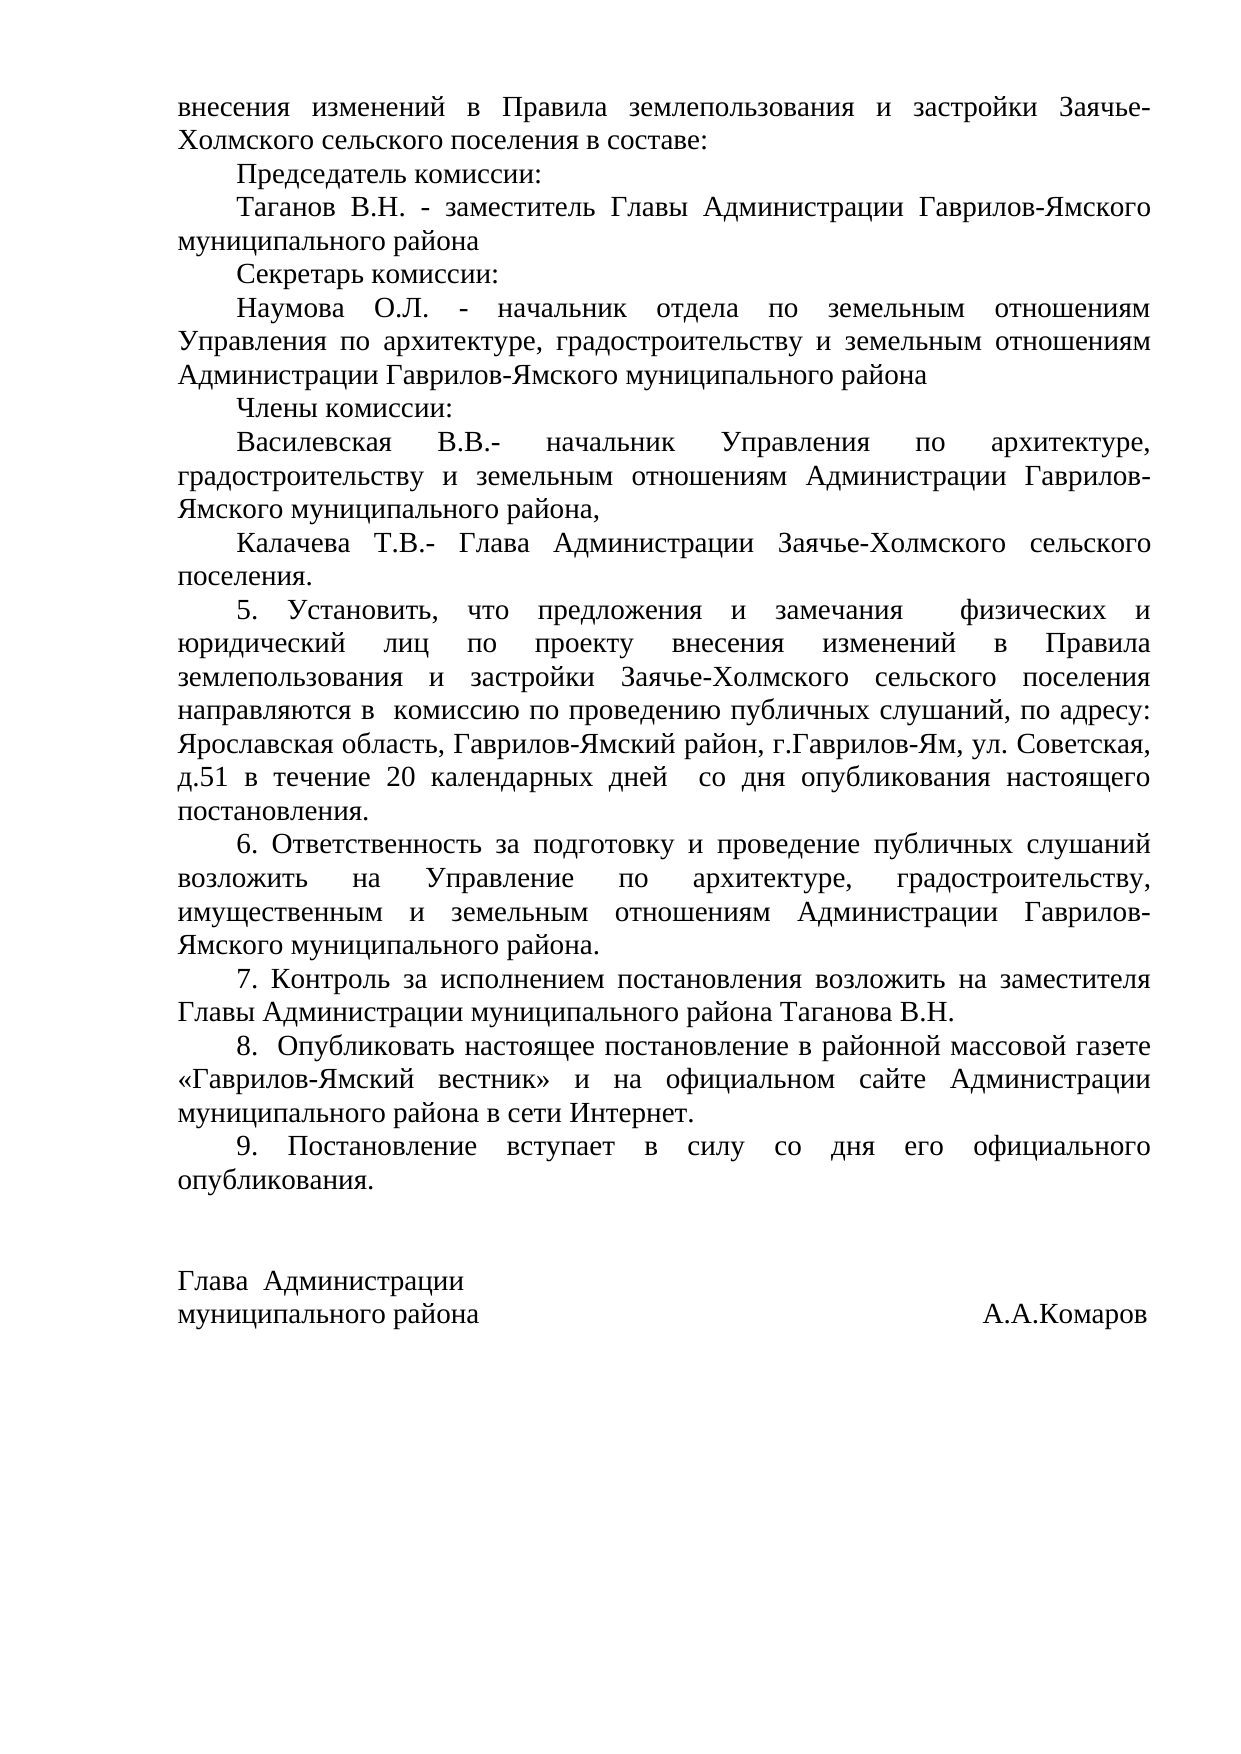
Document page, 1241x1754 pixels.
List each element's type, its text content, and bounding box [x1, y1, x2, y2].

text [177, 89, 1152, 156]
text 6. Ответственность за подготовку и проведение публичных слушаний возложить на Управление по архитектуре, градостроительству, имущественным и земельным отношениям Администрации Гаврилов-Ямского муниципального района. [177, 827, 1152, 961]
text Секретарь комиссии: [177, 256, 1152, 290]
text Председатель комиссии: [177, 156, 1152, 189]
text Таганов В.Н. - заместитель Главы Администрации Гаврилов-Ямского муниципального района [177, 189, 1152, 256]
text Наумова О.Л. - начальник отдела по земельным отношениям Управления по архитектуре, градостроительству и земельным отношениям Администрации Гаврилов-Ямского муниципального района [177, 290, 1152, 391]
text 8. Опубликовать настоящее постановление в районной массовой газете «Гаврилов-Ямский вестник» и на официальном сайте Администрации муниципального района в сети Интернет. [177, 1028, 1152, 1128]
text Василевская В.В.- начальник Управления по архитектуре, градостроительству и земельным отношениям Администрации Гаврилов-Ямского муниципального района, [177, 424, 1152, 525]
text 5. Установить, что предложения и замечания физических и юридический лиц по проекту внесения изменений в Правила землепользования и застройки Заячье-Холмского сельского поселения направляются в комиссию по проведению публичных слушаний, по адресу: Ярославская область, Гаврилов-Ямский район, г.Гаврилов-Ям, ул. Советская, д.51 в течение 20 календарных дней со дня опубликования настоящего постановления. [177, 592, 1152, 827]
text Калачева Т.В.- Глава Администрации Заячье-Холмского сельского поселения. [177, 525, 1152, 592]
text Члены комиссии: [177, 391, 1152, 424]
text 9. Постановление вступает в силу со дня его официального опубликования. [177, 1128, 1152, 1196]
text Глава Администрации [177, 1263, 1152, 1296]
text 7. Контроль за исполнением постановления возложить на заместителя Главы Администрации муниципального района Таганова В.Н. [177, 961, 1152, 1028]
text муниципального района А.А.Комаров [177, 1296, 1152, 1330]
